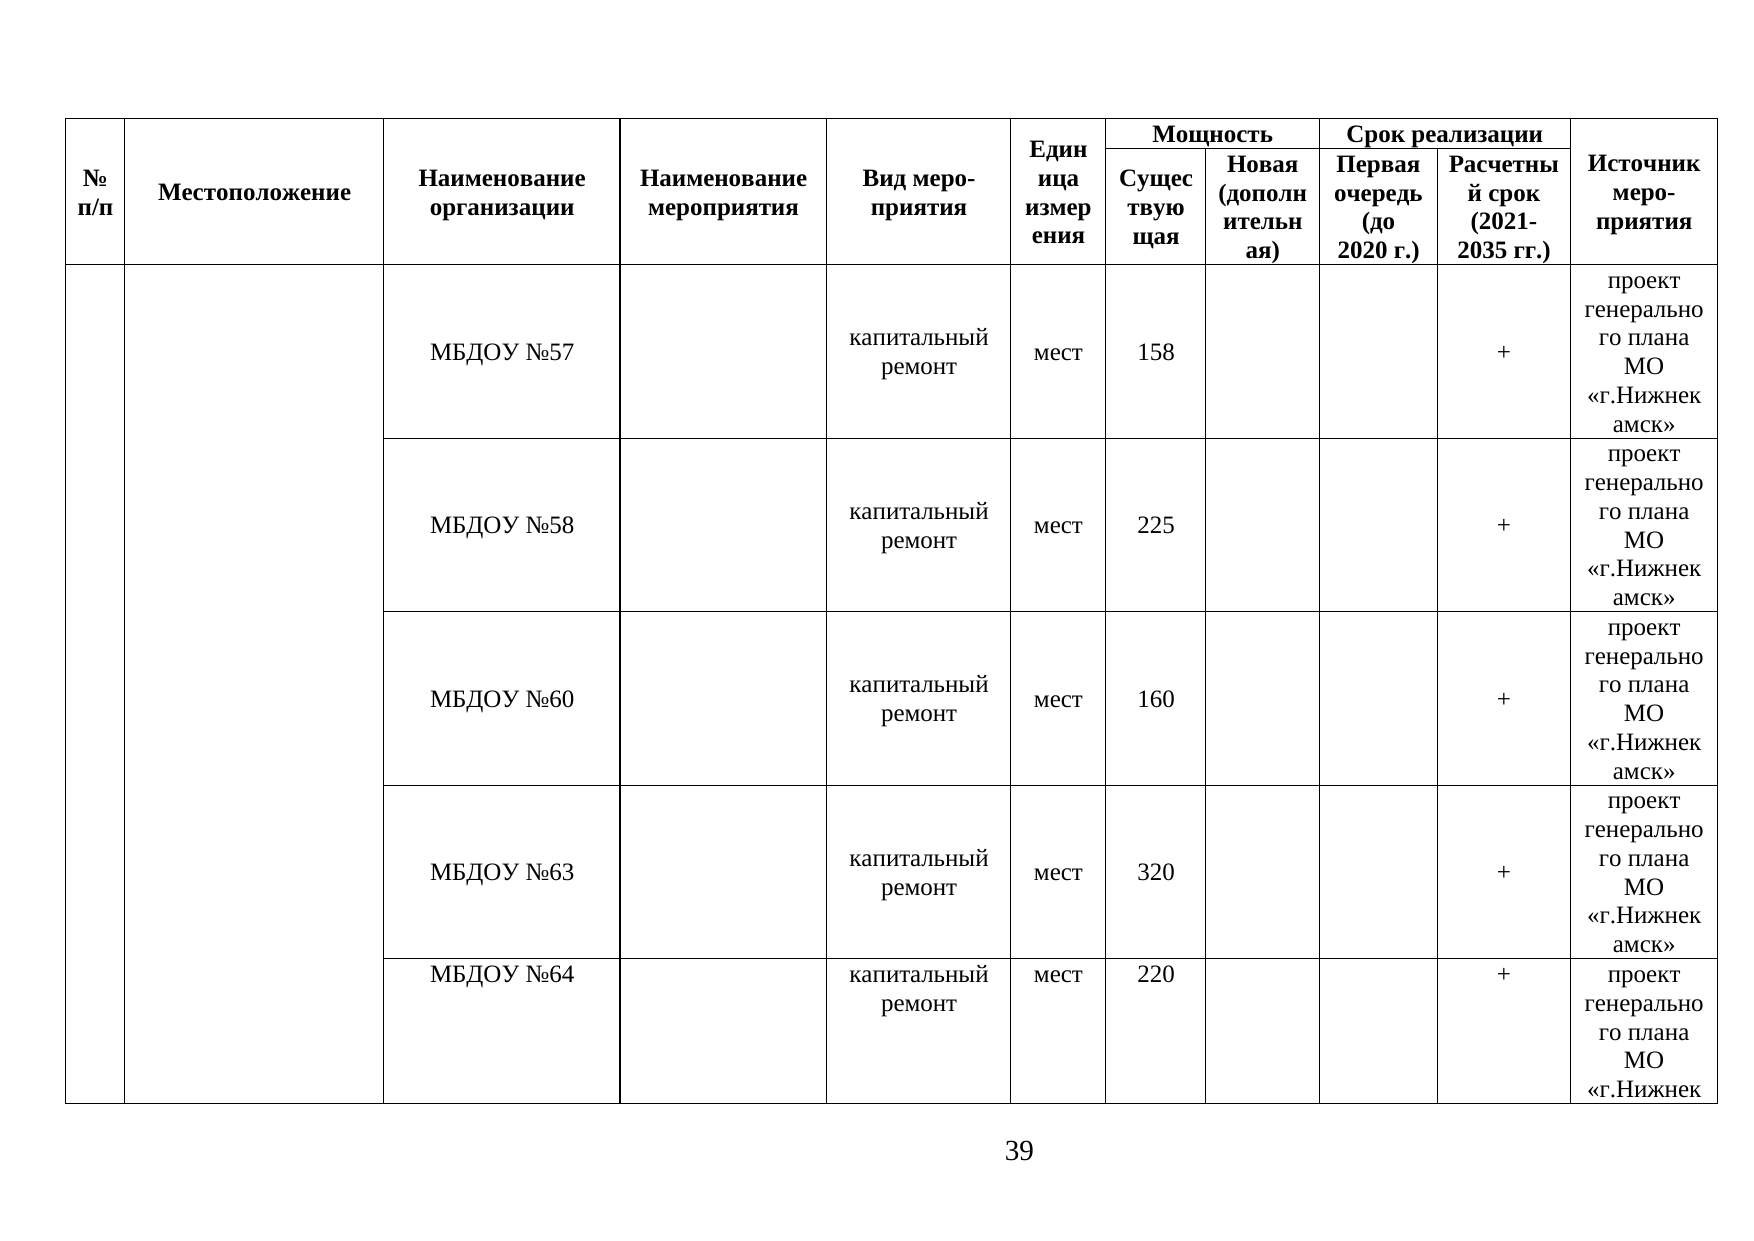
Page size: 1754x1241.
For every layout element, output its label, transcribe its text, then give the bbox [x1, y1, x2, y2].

table_cell [1206, 612, 1319, 784]
table_cell МБДОУ №58 [384, 439, 619, 611]
table_cell мест [1011, 612, 1105, 784]
table_cell + [1438, 786, 1570, 958]
table_cell капитальный ремонт [827, 786, 1010, 958]
table_cell [621, 786, 826, 958]
table_cell 320 [1106, 786, 1205, 958]
table_cell + [1438, 265, 1570, 437]
table_cell 225 [1106, 439, 1205, 611]
table_cell [1206, 265, 1319, 437]
table_cell Существующая [1106, 149, 1205, 264]
table_cell капитальный ремонт [827, 612, 1010, 784]
table_cell мест [1011, 786, 1105, 958]
table_cell МБДОУ №64 [384, 959, 619, 1103]
table_cell 160 [1106, 612, 1205, 784]
table_cell + [1438, 439, 1570, 611]
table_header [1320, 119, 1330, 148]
table_cell капитальный ремонт [827, 439, 1010, 611]
table_cell МБДОУ №63 [384, 786, 619, 958]
table_cell капитальный ремонт [827, 959, 1010, 1103]
table_header Вид меро-приятия [827, 119, 1010, 264]
table_cell [1206, 786, 1319, 958]
table_header Единица измерения [1011, 119, 1105, 264]
table_cell [621, 439, 826, 611]
table_cell мест [1011, 439, 1105, 611]
table_cell капитальный ремонт [827, 265, 1010, 437]
table_cell [621, 959, 826, 1103]
table_cell мест [1011, 959, 1105, 1103]
table_header Наименование мероприятия [621, 119, 826, 264]
table_cell МБДОУ №57 [384, 265, 619, 437]
table_cell [1320, 612, 1437, 784]
table_header Местоположение [125, 119, 383, 264]
table_cell [1320, 786, 1437, 958]
table_cell + [1438, 959, 1570, 1103]
table_cell + [1438, 612, 1570, 784]
table_cell [1320, 959, 1437, 1103]
table_cell мест [1011, 265, 1105, 437]
table_cell [1206, 439, 1319, 611]
table_header Источник меро-приятия [1571, 119, 1717, 264]
table_cell МБДОУ №60 [384, 612, 619, 784]
table_cell 158 [1106, 265, 1205, 437]
table_cell [1206, 959, 1319, 1103]
table_cell [1320, 265, 1437, 437]
table_cell [621, 612, 826, 784]
table_header Наименование организации [384, 119, 619, 264]
table_cell [621, 265, 826, 437]
table_cell 220 [1106, 959, 1205, 1103]
table_cell [1320, 439, 1437, 611]
table_header № п/п [66, 119, 124, 264]
